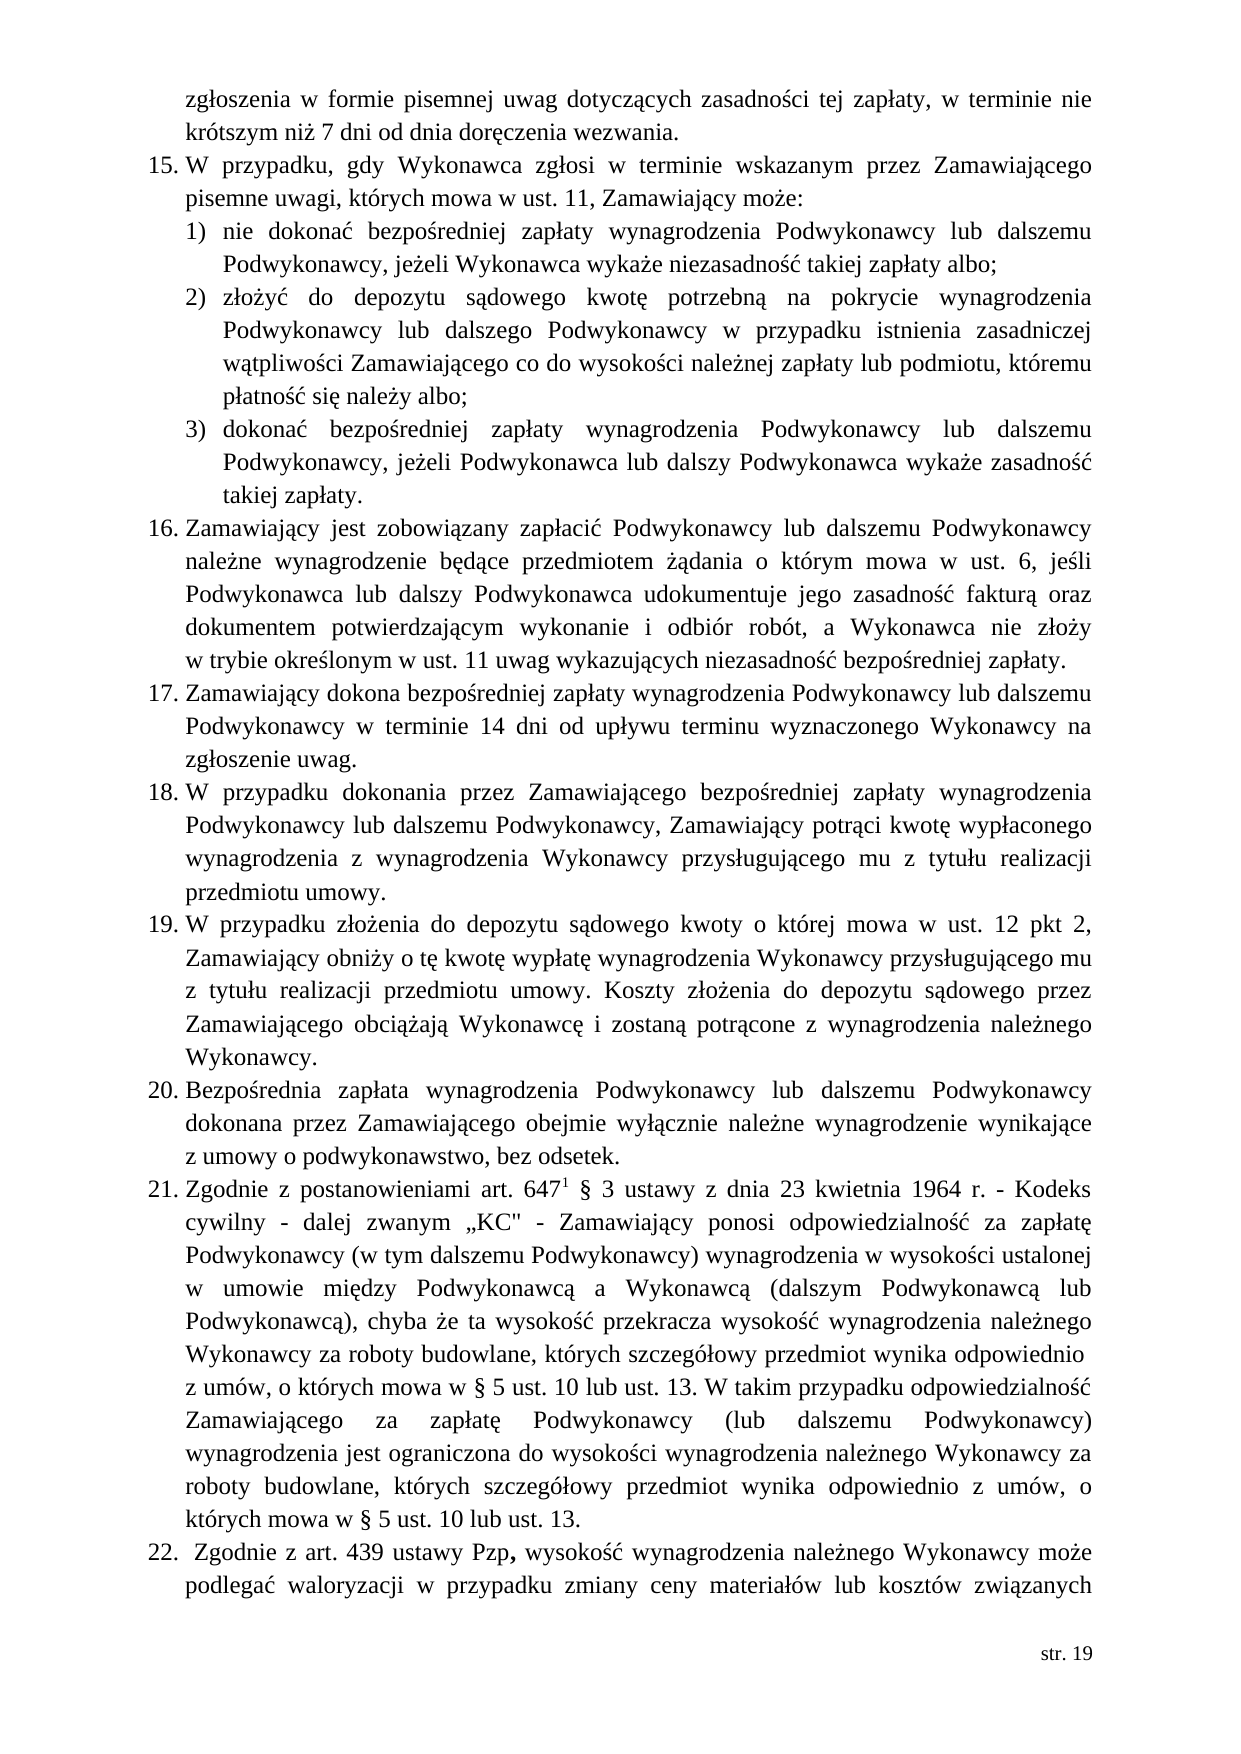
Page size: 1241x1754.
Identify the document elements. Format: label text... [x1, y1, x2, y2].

list dokonać bezpośredniej zapłaty wynagrodzenia Podwykonawcy lub dalszemu Podwykonawcy, jeżeli Podwykonawca lub dalszy Podwykonawca wykaże zasadność takiej zapłaty. [185, 414, 1092, 509]
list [148, 1537, 1092, 1599]
list nie dokonać bezpośredniej zapłaty wynagrodzenia Podwykonawcy lub dalszemu Podwykonawcy, jeżeli Wykonawca wykaże niezasadność takiej zapłaty albo; [185, 216, 1092, 278]
list złożyć do depozytu sądowego kwotę potrzebną na pokrycie wynagrodzenia Podwykonawcy lub dalszego Podwykonawcy w przypadku istnienia zasadniczej wątpliwości Zamawiającego co do wysokości należnej zapłaty lub podmiotu, któremu płatność się należy albo; [185, 282, 1092, 410]
list W przypadku, gdy Wykonawca zgłosi w terminie wskazanym przez Zamawiającego pisemne uwagi, których mowa w ust. 11, Zamawiający może: [148, 150, 1092, 212]
list Zamawiający dokona bezpośredniej zapłaty wynagrodzenia Podwykonawcy lub dalszemu Podwykonawcy w terminie 14 dni od upływu terminu wyznaczonego Wykonawcy na zgłoszenie uwag. [148, 678, 1092, 773]
list Bezpośrednia zapłata wynagrodzenia Podwykonawcy lub dalszemu Podwykonawcy dokonana przez Zamawiającego obejmie wyłącznie należne wynagrodzenie wynikające z umowy o podwykonawstwo, bez odsetek. [148, 1075, 1092, 1169]
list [148, 84, 1092, 146]
list Zgodnie z postanowieniami art. 6471 § 3 ustawy z dnia 23 kwietnia 1964 r. - Kodeks cywilny - dalej zwanym „KC" - Zamawiający ponosi odpowiedzialność za zapłatę Podwykonawcy (w tym dalszemu Podwykonawcy) wynagrodzenia w wysokości ustalonej w umowie między Podwykonawcą a Wykonawcą (dalszym Podwykonawcą lub Podwykonawcą), chyba że ta wysokość przekracza wysokość wynagrodzenia należnego Wykonawcy za roboty budowlane, których szczegółowy przedmiot wynika odpowiednio z umów, o których mowa w § 5 ust. 10 lub ust. 13. W takim przypadku odpowiedzialność Zamawiającego za zapłatę Podwykonawcy (lub dalszemu Podwykonawcy) wynagrodzenia jest ograniczona do wysokości wynagrodzenia należnego Wykonawcy za roboty budowlane, których szczegółowy przedmiot wynika odpowiednio z umów, o których mowa w § 5 ust. 10 lub ust. 13. [148, 1174, 1092, 1533]
list W przypadku złożenia do depozytu sądowego kwoty o której mowa w ust. 12 pkt 2, Zamawiający obniży o tę kwotę wypłatę wynagrodzenia Wykonawcy przysługującego mu z tytułu realizacji przedmiotu umowy. Koszty złożenia do depozytu sądowego przez Zamawiającego obciążają Wykonawcę i zostaną potrącone z wynagrodzenia należnego Wykonawcy. [148, 909, 1092, 1070]
list Zamawiający jest zobowiązany zapłacić Podwykonawcy lub dalszemu Podwykonawcy należne wynagrodzenie będące przedmiotem żądania o którym mowa w ust. 6, jeśli Podwykonawca lub dalszy Podwykonawca udokumentuje jego zasadność fakturą oraz dokumentem potwierdzającym wykonanie i odbiór robót, a Wykonawca nie złoży w trybie określonym w ust. 11 uwag wykazujących niezasadność bezpośredniej zapłaty. [148, 513, 1092, 674]
list W przypadku dokonania przez Zamawiającego bezpośredniej zapłaty wynagrodzenia Podwykonawcy lub dalszemu Podwykonawcy, Zamawiający potrąci kwotę wypłaconego wynagrodzenia z wynagrodzenia Wykonawcy przysługującego mu z tytułu realizacji przedmiotu umowy. [148, 777, 1092, 905]
